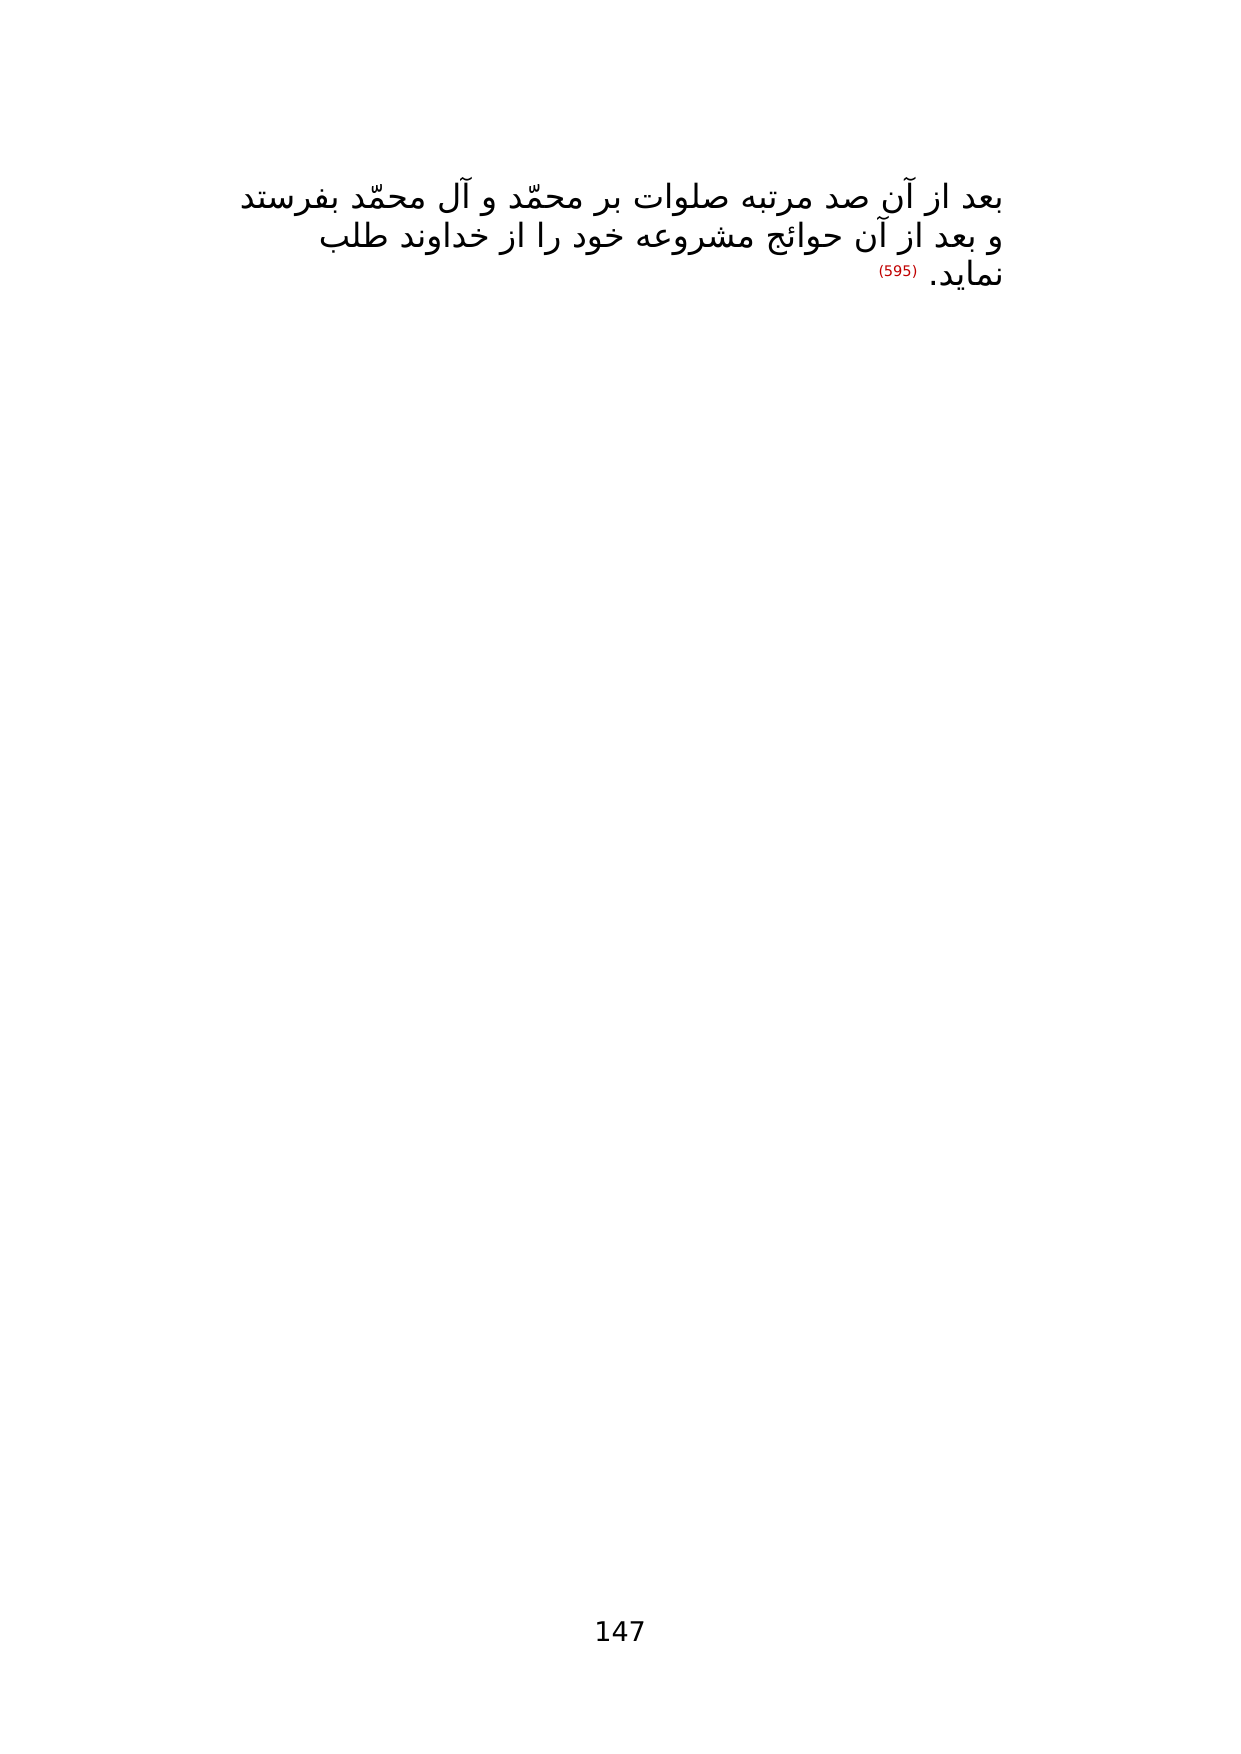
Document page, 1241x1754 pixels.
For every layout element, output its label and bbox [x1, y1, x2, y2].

text [236, 177, 1004, 294]
